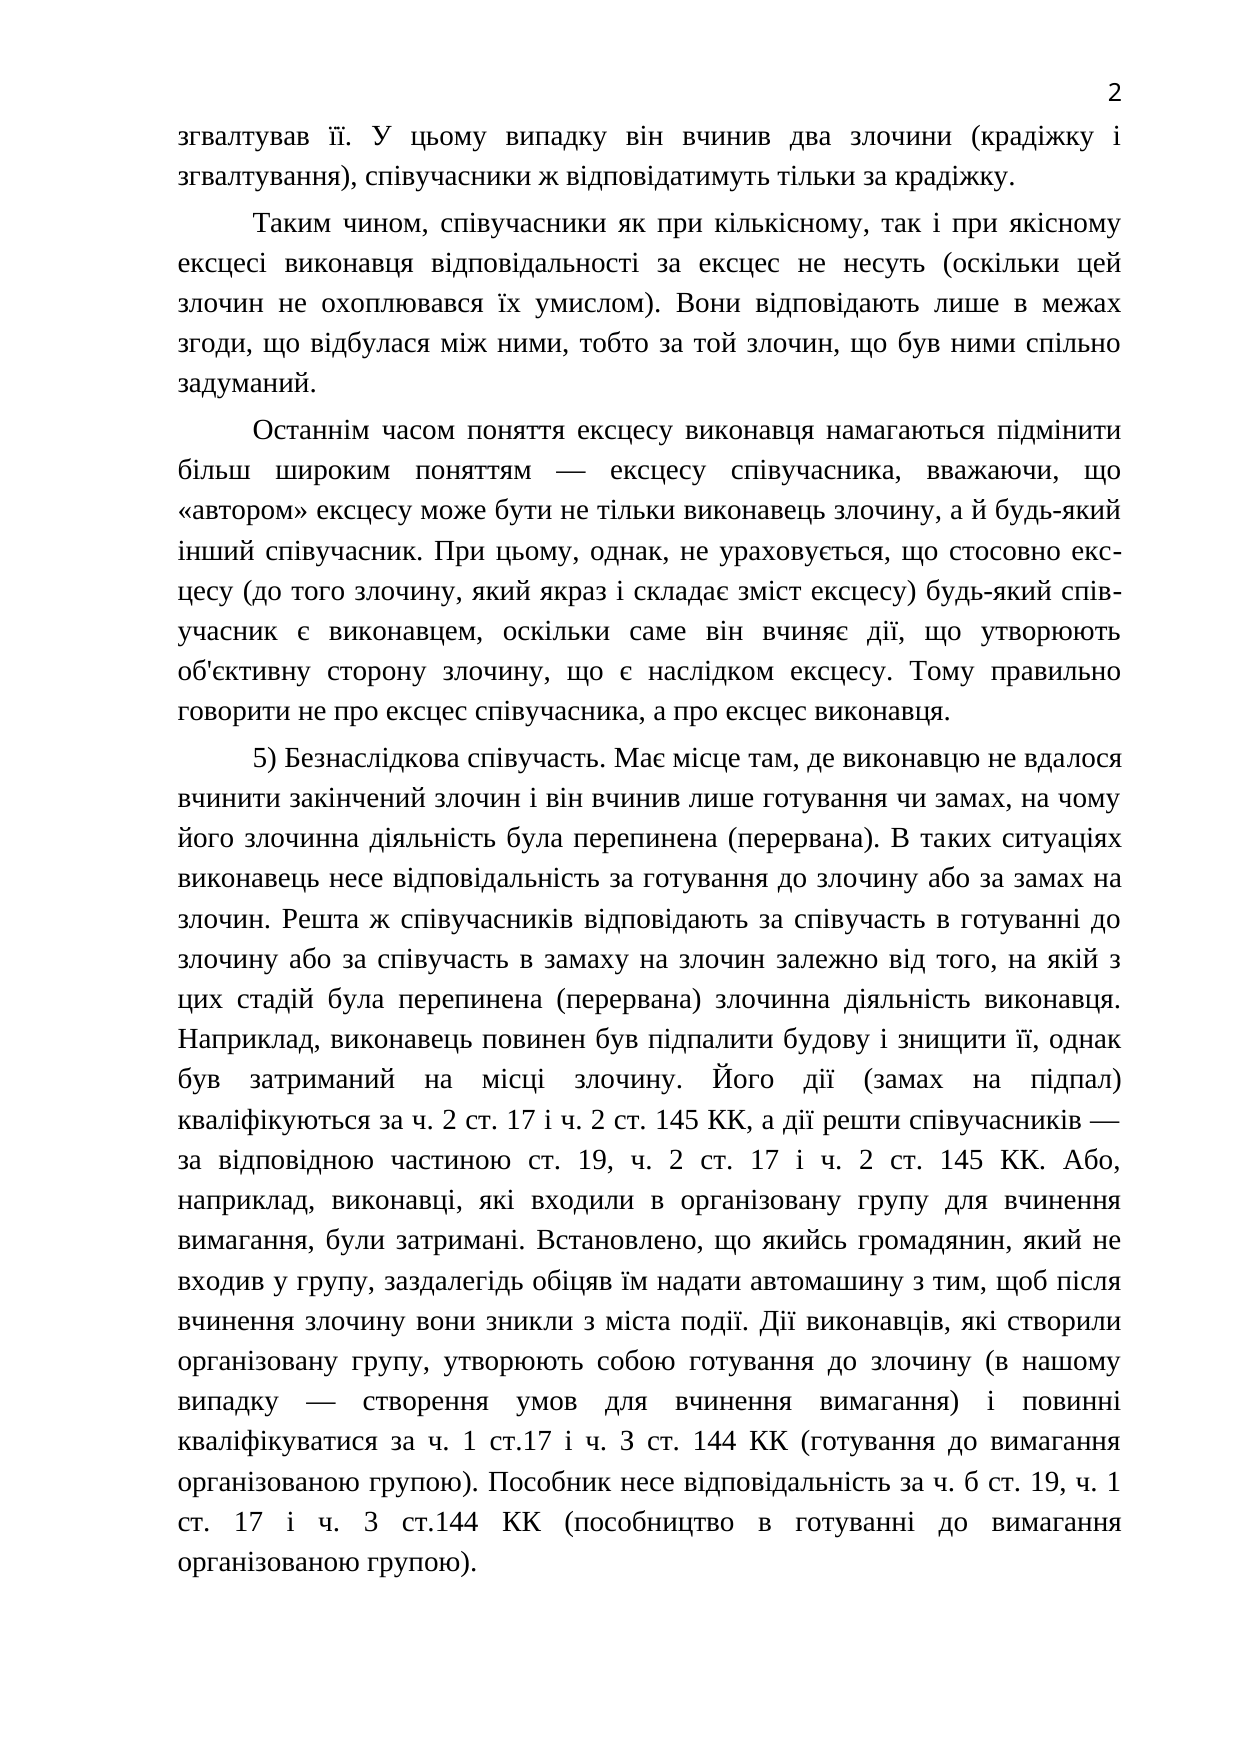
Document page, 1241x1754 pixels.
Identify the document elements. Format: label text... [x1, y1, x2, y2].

text 5) Безнаслідкова співучасть. Має місце там, де виконавцю не вдалося вчинити закінчений злочин і він вчинив лише готування чи замах, на чому його злочинна діяльність була перепинена (перервана). В таких ситуаціях виконавець несе відповідальність за готування до злочину або за замах на злочин. Решта ж співучасників відповідають за співучасть в готуванні до злочину або за співучасть в замаху на злочин залежно від того, на якій з цих стадій була перепинена (перервана) злочинна діяльність виконавця. Наприклад, виконавець повинен був підпалити будову і знищити її, однак був затриманий на місці злочину. Його дії (замах на підпал) кваліфікуються за ч. 2 ст. 17 і ч. 2 ст. 145 КК, а дії решти співучасників — за відповідною частиною ст. 19, ч. 2 ст. 17 і ч. 2 ст. 145 КК. Або, наприклад, виконавці, які входили в організовану групу для вчинення вимагання, були затримані. Встановлено, що якийсь громадянин, який не входив у групу, заздалегідь обіцяв їм надати автомашину з тим, щоб після вчинення злочину вони зникли з міста події. Дії виконавців, які створили організовану групу, утворюють собою готування до злочину (в нашому випадку — створення умов для вчинення вимагання) і повинні кваліфікуватися за ч. 1 ст.17 і ч. З ст. 144 КК (готування до вимагання організованою групою). Пособник несе відповідальність за ч. б ст. 19, ч. 1 ст. 17 і ч. 3 ст.144 КК (пособництво в готуванні до вимагання організованою групою). [177, 740, 1122, 1578]
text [177, 118, 1122, 192]
text Останнім часом поняття ексцесу виконавця намагаються підмінити більш широким поняттям — ексцесу співучасника, вважаючи, що «автором» ексцесу може бути не тільки виконавець злочину, а й будь-який інший співучасник. При цьому, однак, не ураховується, що стосовно ексцесу (до того злочину, який якраз і складає зміст ексцесу) будь-який співучасник є виконавцем, оскільки саме він вчиняє дії, що утворюють об'єктивну сторону злочину, що є наслідком ексцесу. Тому правильно говорити не про ексцес співучасника, а про ексцес виконавця. [177, 412, 1122, 727]
text Таким чином, співучасники як при кількісному, так і при якісному ексцесі виконавця відповідальності за ексцес не несуть (оскільки цей злочин не охоплювався їх умислом). Вони відповідають лише в межах згоди, що відбулася між ними, тобто за той злочин, що був ними спільно задуманий. [177, 205, 1122, 399]
